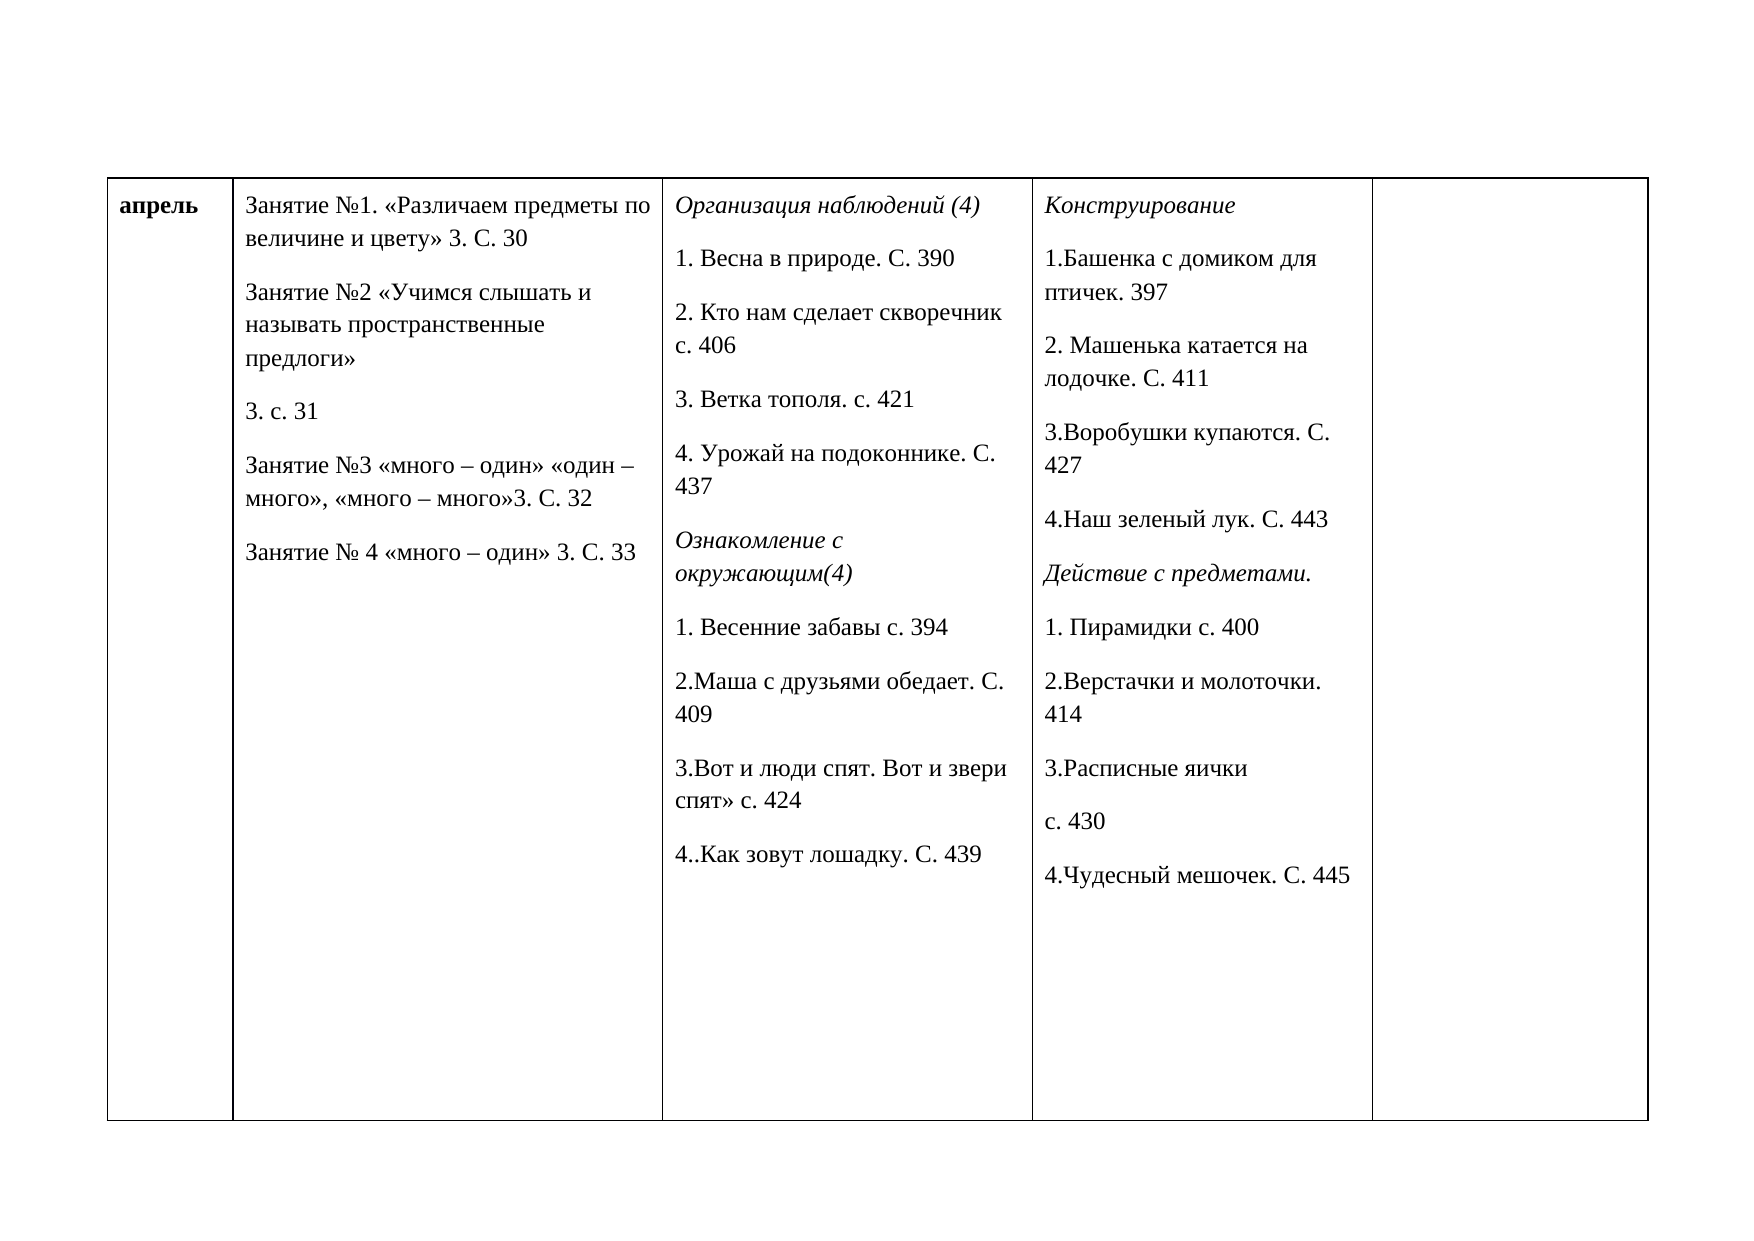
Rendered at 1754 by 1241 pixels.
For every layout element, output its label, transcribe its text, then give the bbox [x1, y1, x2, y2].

table_cell апрель [108, 179, 232, 1120]
table_cell Занятие №1. «Различаем предметы по величине и цвету» 3. С. 30 Занятие №2 «Учимся слышать и называть пространственные предлоги» 3. с. 31 Занятие №3 «много – один» «один – много», «много – много»3. С. 32 Занятие № 4 «много – один» 3. С. 33 [234, 179, 662, 1120]
table_cell Организация наблюдений (4) 1. Весна в природе. С. 390 2. Кто нам сделает скворечник с. 406 3. Ветка тополя. с. 421 4. Урожай на подоконнике. С. 437 Ознакомление с окружающим(4) 1. Весенние забавы с. 394 2.Маша с друзьями обедает. С. 409 3.Вот и люди спят. Вот и звери спят» с. 424 4..Как зовут лошадку. С. 439 [663, 179, 1032, 1120]
table_cell Конструирование 1.Башенка с домиком для птичек. 397 2. Машенька катается на лодочке. С. 411 3.Воробушки купаются. С. 427 4.Наш зеленый лук. С. 443 Действие с предметами. 1. Пирамидки с. 400 2.Верстачки и молоточки. 414 3.Расписные яички с. 430 4.Чудесный мешочек. С. 445 [1033, 179, 1372, 1120]
